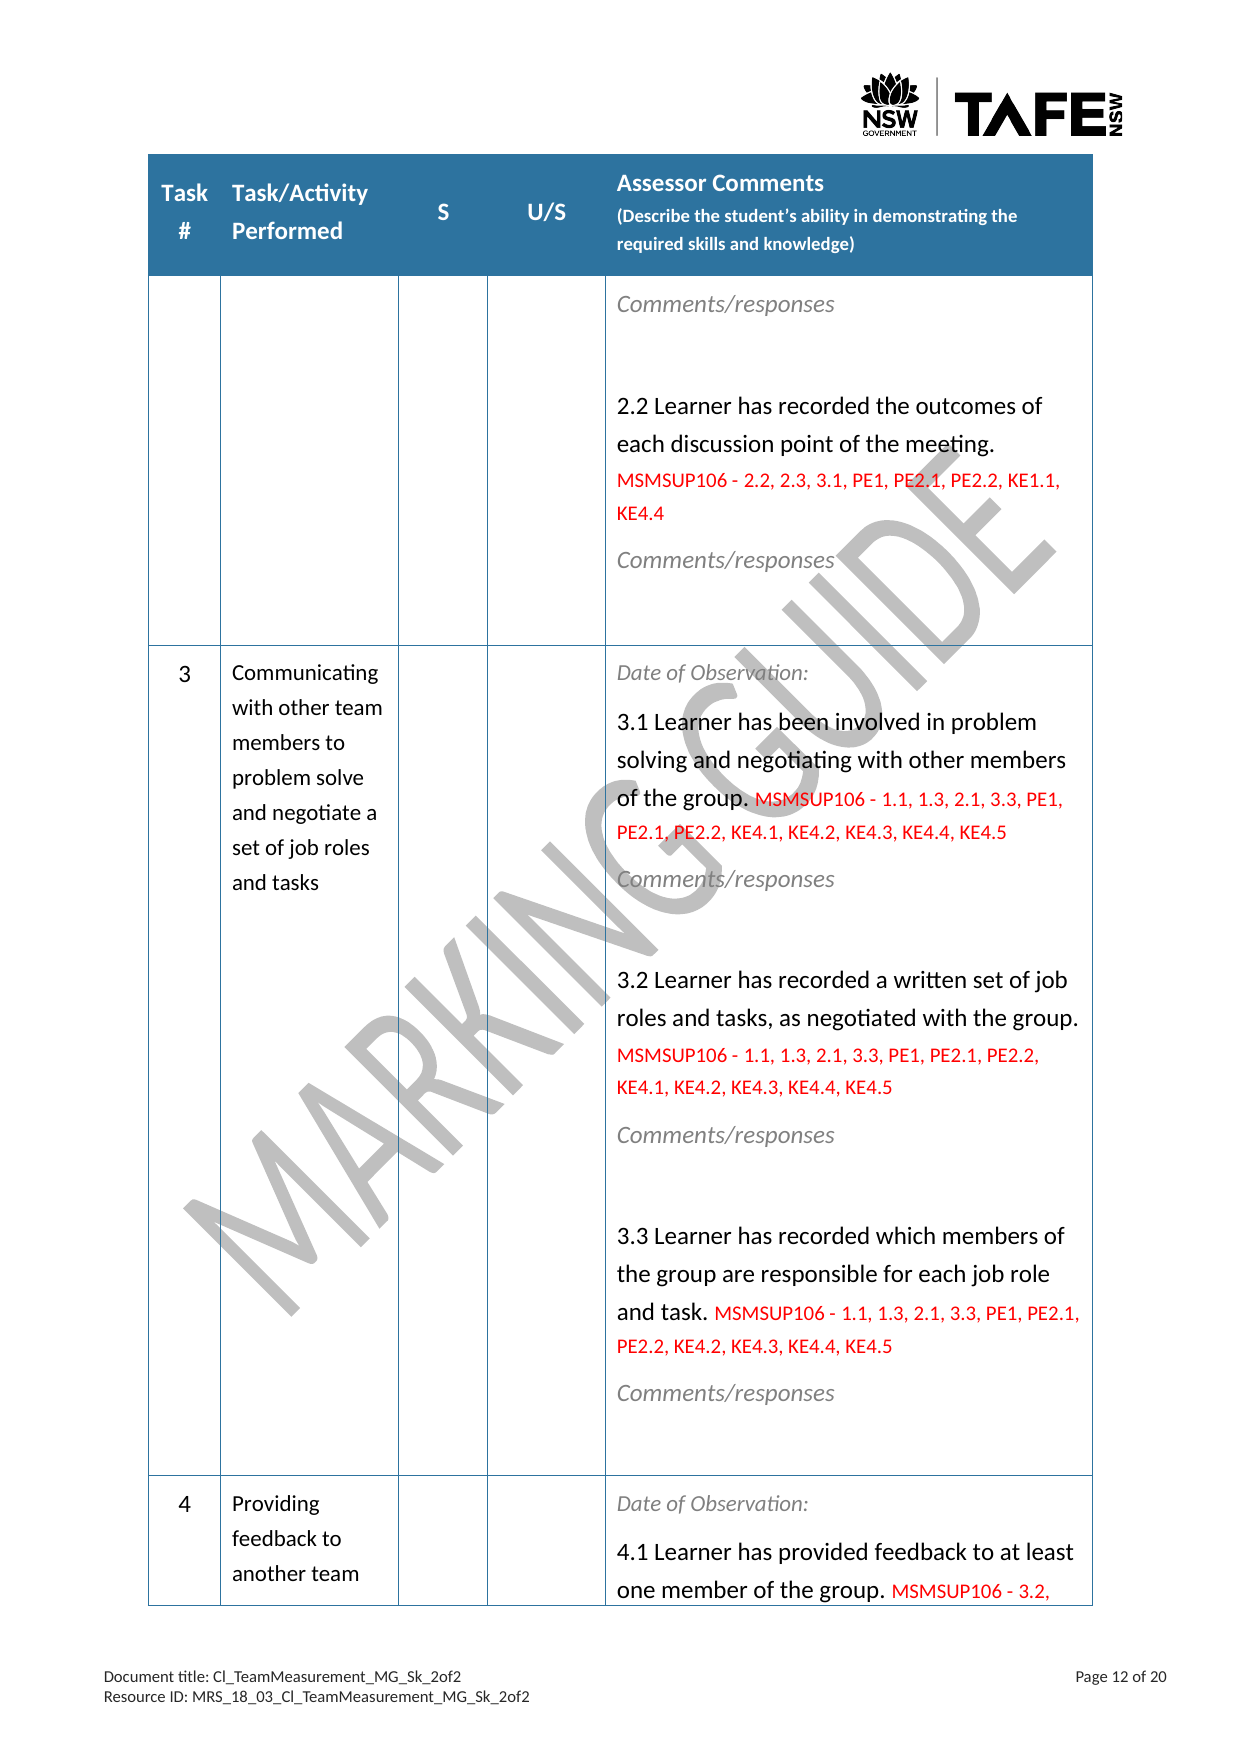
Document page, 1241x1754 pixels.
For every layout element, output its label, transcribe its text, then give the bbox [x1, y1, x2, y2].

picture [861, 71, 1123, 137]
table_header Task/Activity Performed [221, 155, 398, 275]
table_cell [606, 276, 1092, 645]
table_header Assessor Comments (Describe the student’s ability in demonstrating the required skills and knowledge) [606, 155, 1092, 275]
table_cell [488, 1476, 605, 1605]
table_cell [488, 646, 605, 1475]
table_cell [399, 646, 487, 1475]
table_cell 2 [149, 276, 220, 645]
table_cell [221, 276, 398, 645]
table_cell 3 [149, 646, 220, 1475]
table_cell Communicating with other team members to problem solve and negotiate a set of job roles and tasks [221, 646, 398, 1475]
table_cell [399, 276, 487, 645]
table_header U/S [488, 155, 605, 275]
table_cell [221, 1476, 398, 1605]
table_header Task # [149, 155, 220, 275]
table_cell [606, 1476, 1092, 1605]
table_header S [399, 155, 487, 275]
table_cell [399, 1476, 487, 1605]
table_cell Date of Observation: 3.1 Learner has been involved in problem solving and negotiating with other members of the group. MSMSUP106 - 1.1, 1.3, 2.1, 3.3, PE1, PE2.1, PE2.2, KE4.1, KE4.2, KE4.3, KE4.4, KE4.5 Comments/responses 3.2 Learner has recorded a written set of job roles and tasks, as negotiated with the group. MSMSUP106 - 1.1, 1.3, 2.1, 3.3, PE1, PE2.1, PE2.2, KE4.1, KE4.2, KE4.3, KE4.4, KE4.5 Comments/responses 3.3 Learner has recorded which members of the group are responsible for each job role and task. MSMSUP106 - 1.1, 1.3, 2.1, 3.3, PE1, PE2.1, PE2.2, KE4.2, KE4.3, KE4.4, KE4.5 Comments/responses [606, 646, 1092, 1475]
table_cell 4 [149, 1476, 220, 1605]
table_cell [488, 276, 605, 645]
